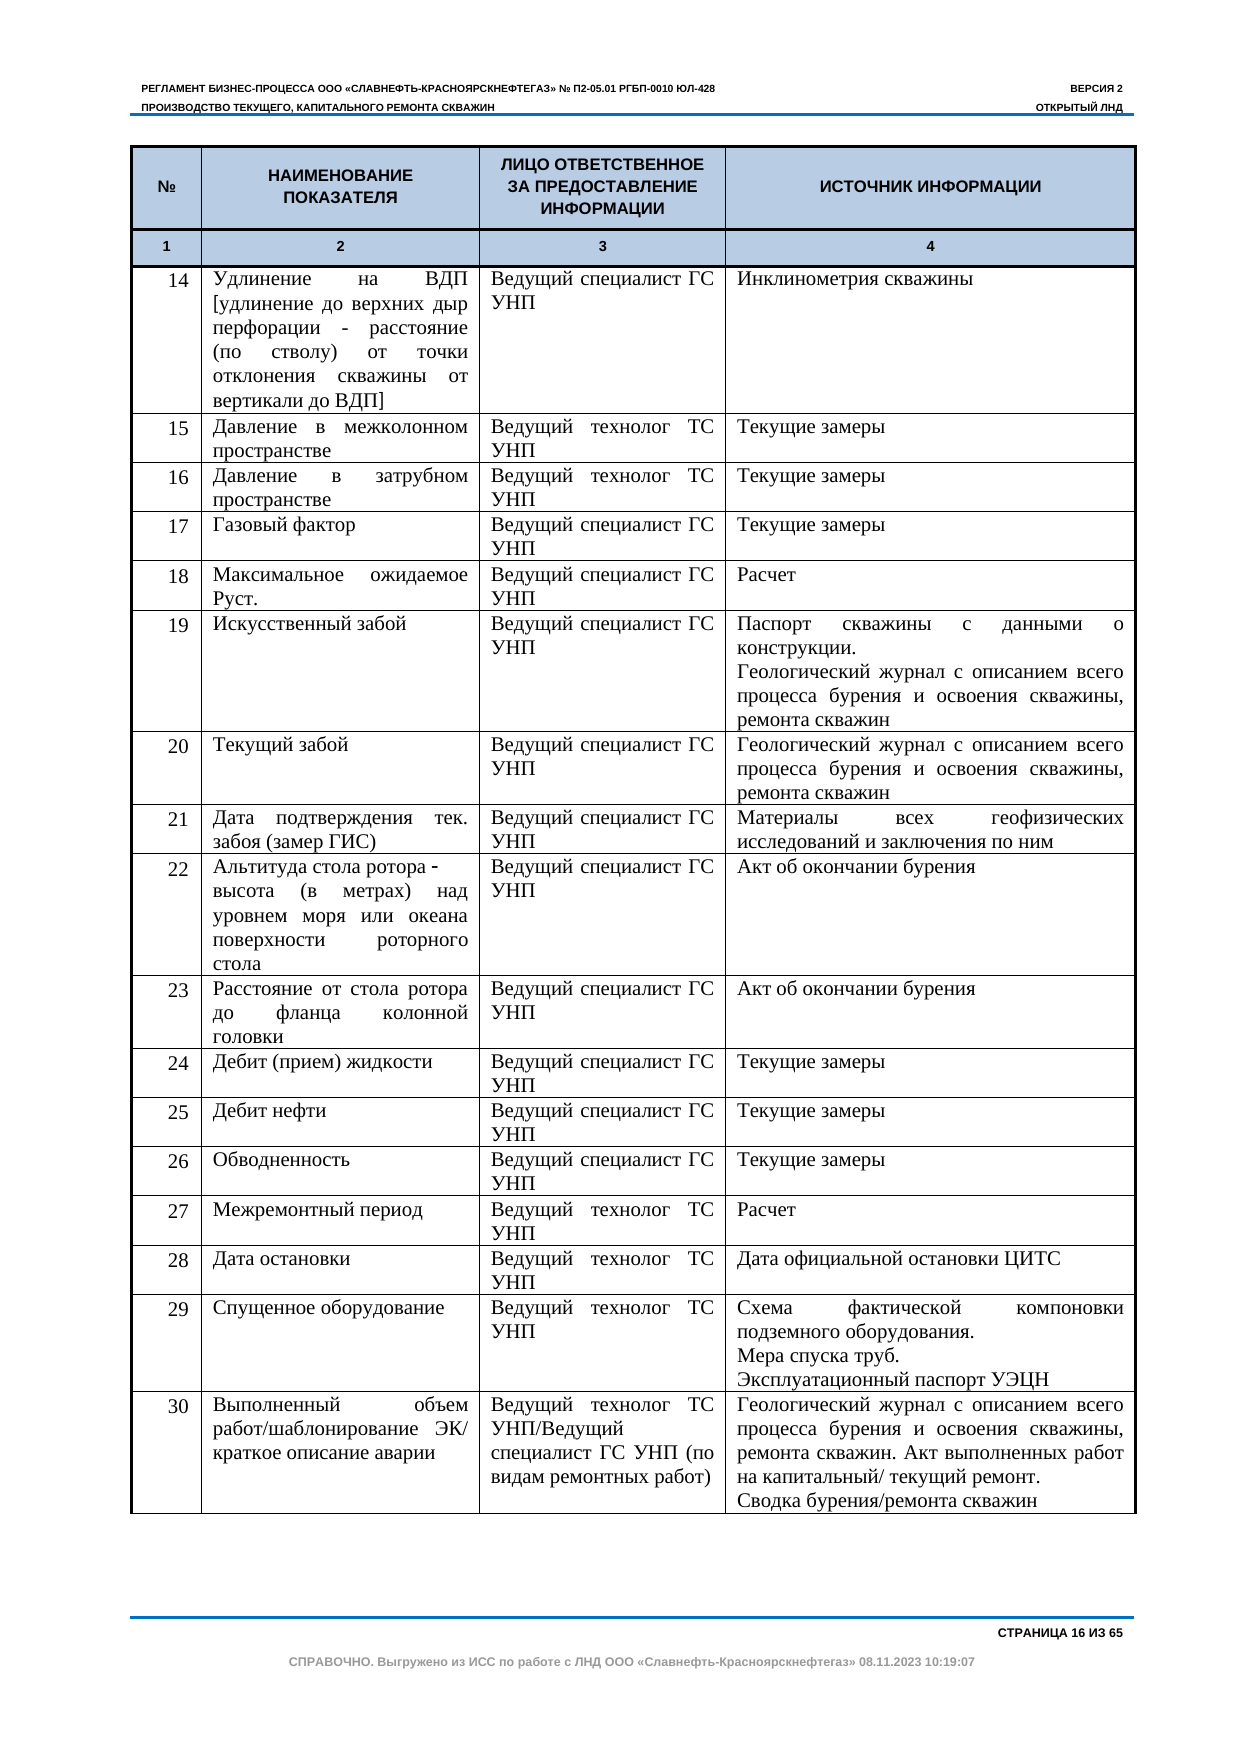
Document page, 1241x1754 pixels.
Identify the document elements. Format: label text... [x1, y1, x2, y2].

table_cell 1 [133, 231, 201, 265]
table_cell Акт об окончании бурения [726, 854, 1134, 975]
table_header Источник информации [726, 148, 1134, 228]
table_cell Ведущий технолог ТС УНП [480, 463, 725, 511]
table_cell Паспорт скважины с данными о конструкции. Геологический журнал с описанием всего процесса бурения и освоения скважины, ремонта скважин [726, 611, 1134, 731]
table_cell 25 [133, 1098, 201, 1146]
table_cell Текущие замеры [726, 414, 1134, 462]
table_cell Ведущий специалист ГС УНП [480, 732, 725, 804]
table_cell 18 [133, 561, 201, 609]
table_cell Ведущий специалист ГС УНП [480, 1049, 725, 1097]
table_cell Давление в затрубном пространстве [202, 463, 479, 511]
table_cell 28 [133, 1246, 201, 1294]
table_cell Газовый фактор [202, 512, 479, 560]
table_cell Дебит нефти [202, 1098, 479, 1146]
table_cell Обводненность [202, 1147, 479, 1195]
table_cell Ведущий технолог ТС УНП [480, 414, 725, 462]
table_cell 19 [133, 611, 201, 731]
table_cell Текущие замеры [726, 463, 1134, 511]
table_cell Дебит (прием) жидкости [202, 1049, 479, 1097]
table_cell 16 [133, 463, 201, 511]
table_cell Ведущий технолог ТС УНП [480, 1246, 725, 1294]
table_cell Ведущий специалист ГС УНП [480, 611, 725, 731]
table_cell Выполненный объем работ/шаблонирование ЭК/ краткое описание аварии [202, 1392, 479, 1512]
table_cell Спущенное оборудование [202, 1295, 479, 1391]
table_cell Максимальное ожидаемое Руст. [202, 561, 479, 609]
table_cell 21 [133, 805, 201, 853]
table_cell 4 [726, 231, 1134, 265]
table_cell Инклинометрия скважины [726, 268, 1134, 413]
table_cell 17 [133, 512, 201, 560]
table_cell Ведущий специалист ГС УНП [480, 805, 725, 853]
table_cell Геологический журнал с описанием всего процесса бурения и освоения скважины, ремонта скважин. Акт выполненных работ на капитальный/ текущий ремонт. Сводка бурения/ремонта скважин [726, 1392, 1134, 1512]
table_cell 15 [133, 414, 201, 462]
table_cell 2 [202, 231, 479, 265]
table_cell 22 [133, 854, 201, 975]
table_cell Искусственный забой [202, 611, 479, 731]
table_header № [133, 148, 201, 228]
table_cell Межремонтный период [202, 1196, 479, 1244]
table_cell 14 [133, 268, 201, 413]
table_cell Текущие замеры [726, 1098, 1134, 1146]
table_cell 26 [133, 1147, 201, 1195]
table_cell Ведущий специалист ГС УНП [480, 1147, 725, 1195]
table_cell Ведущий специалист ГС УНП [480, 512, 725, 560]
table_cell Удлинение на ВДП [удлинение до верхних дыр перфорации - расстояние (по стволу) от точки отклонения скважины от вертикали до ВДП] [202, 268, 479, 413]
table_cell 20 [133, 732, 201, 804]
table_cell Ведущий специалист ГС УНП [480, 268, 725, 413]
table_cell Текущий забой [202, 732, 479, 804]
table_cell Акт об окончании бурения [726, 976, 1134, 1048]
table_cell Текущие замеры [726, 512, 1134, 560]
table_cell 23 [133, 976, 201, 1048]
table_cell Расстояние от стола ротора до фланца колонной головки [202, 976, 479, 1048]
table_cell Схема фактической компоновки подземного оборудования. Мера спуска труб. Эксплуатационный паспорт УЭЦН [726, 1295, 1134, 1391]
table_cell 24 [133, 1049, 201, 1097]
table_cell Ведущий технолог ТС УНП [480, 1196, 725, 1244]
table_cell Дата остановки [202, 1246, 479, 1294]
table_cell 3 [480, 231, 725, 265]
table_cell Текущие замеры [726, 1049, 1134, 1097]
table_cell Расчет [726, 1196, 1134, 1244]
table_cell 30 [133, 1392, 201, 1512]
table_cell 27 [133, 1196, 201, 1244]
table_cell Ведущий технолог ТС УНП/Ведущий специалист ГС УНП (по видам ремонтных работ) [480, 1392, 725, 1512]
table_cell Расчет [726, 561, 1134, 609]
table_cell Дата подтверждения тек. забоя (замер ГИС) [202, 805, 479, 853]
table_cell Геологический журнал с описанием всего процесса бурения и освоения скважины, ремонта скважин [726, 732, 1134, 804]
table_cell Ведущий специалист ГС УНП [480, 1098, 725, 1146]
table_cell Ведущий технолог ТС УНП [480, 1295, 725, 1391]
table_cell Дата официальной остановки ЦИТС [726, 1246, 1134, 1294]
table_cell Давление в межколонном пространстве [202, 414, 479, 462]
table_cell 29 [133, 1295, 201, 1391]
table_cell Ведущий специалист ГС УНП [480, 561, 725, 609]
table_header лицо ответственное за предоставление информации [480, 148, 725, 228]
table_header наименование показателя [202, 148, 479, 228]
table_cell Текущие замеры [726, 1147, 1134, 1195]
table_cell Материалы всех геофизических исследований и заключения по ним [726, 805, 1134, 853]
table_cell Ведущий специалист ГС УНП [480, 976, 725, 1048]
table_cell Альтитуда стола ротора высота (в метрах) над уровнем моря или океана поверхности роторного стола [202, 854, 479, 975]
table_cell Ведущий специалист ГС УНП [480, 854, 725, 975]
